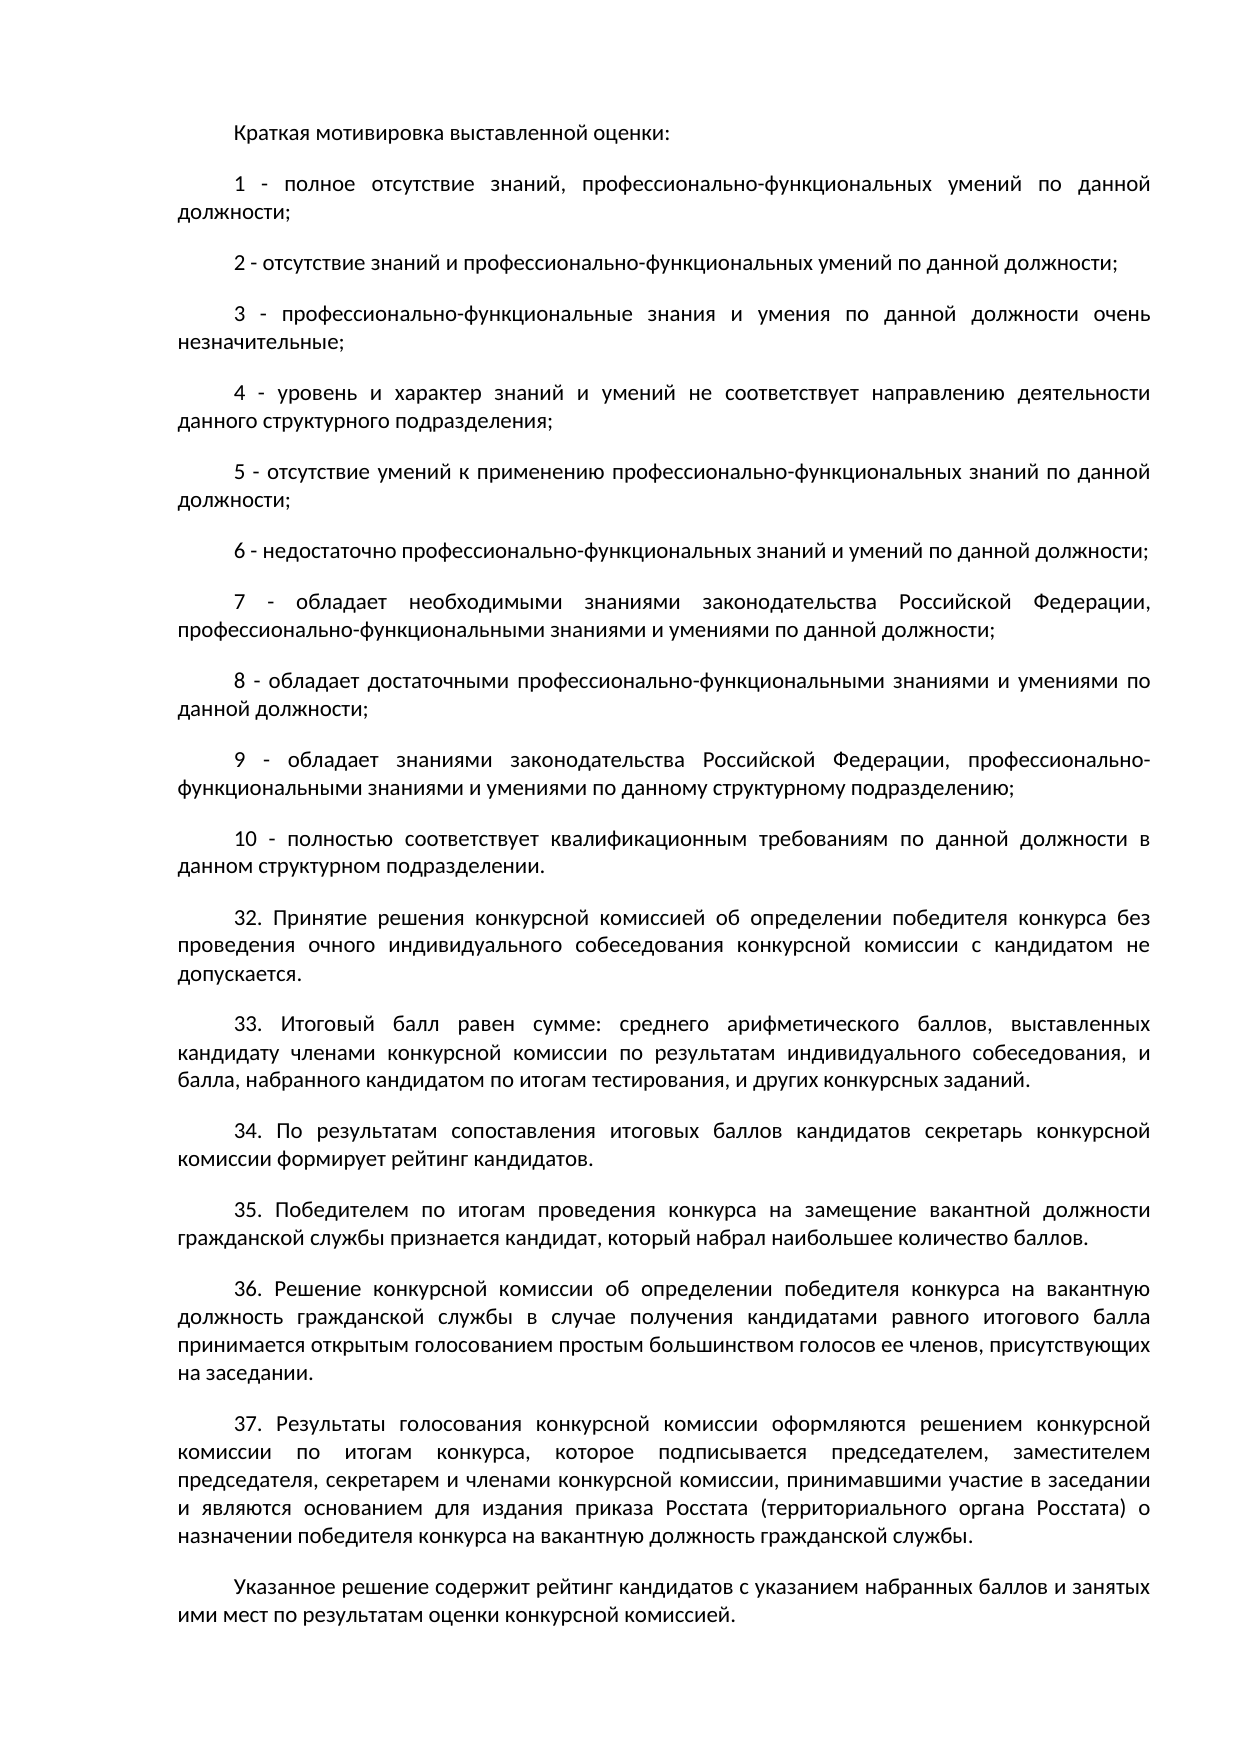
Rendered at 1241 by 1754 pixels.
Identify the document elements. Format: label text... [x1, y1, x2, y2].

text 35. Победителем по итогам проведения конкурса на замещение вакантной должности гражданской службы признается кандидат, который набрал наибольшее количество баллов. [177, 1196, 1152, 1252]
text Указанное решение содержит рейтинг кандидатов с указанием набранных баллов и занятых ими мест по результатам оценки конкурсной комиссией. [177, 1572, 1152, 1628]
text 4 - уровень и характер знаний и умений не соответствует направлению деятельности данного структурного подразделения; [177, 378, 1152, 434]
text 9 - обладает знаниями законодательства Российской Федерации, профессионально-функциональными знаниями и умениями по данному структурному подразделению; [177, 745, 1152, 801]
text 34. По результатам сопоставления итоговых баллов кандидатов секретарь конкурсной комиссии формирует рейтинг кандидатов. [177, 1117, 1152, 1173]
text 33. Итоговый балл равен сумме: среднего арифметического баллов, выставленных кандидату членами конкурсной комиссии по результатам индивидуального собеседования, и балла, набранного кандидатом по итогам тестирования, и других конкурсных заданий. [177, 1009, 1152, 1094]
text 32. Принятие решения конкурсной комиссией об определении победителя конкурса без проведения очного индивидуального собеседования конкурсной комиссии с кандидатом не допускается. [177, 903, 1152, 987]
text 10 - полностью соответствует квалификационным требованиям по данной должности в данном структурном подразделении. [177, 824, 1152, 880]
text 1 - полное отсутствие знаний, профессионально-функциональных умений по данной должности; [177, 169, 1152, 225]
text 7 - обладает необходимыми знаниями законодательства Российской Федерации, профессионально-функциональными знаниями и умениями по данной должности; [177, 587, 1152, 643]
text 2 - отсутствие знаний и профессионально-функциональных умений по данной должности; [177, 248, 1152, 276]
text 8 - обладает достаточными профессионально-функциональными знаниями и умениями по данной должности; [177, 666, 1152, 722]
text 6 - недостаточно профессионально-функциональных знаний и умений по данной должности; [177, 536, 1152, 564]
text 37. Результаты голосования конкурсной комиссии оформляются решением конкурсной комиссии по итогам конкурса, которое подписывается председателем, заместителем председателя, секретарем и членами конкурсной комиссии, принимавшими участие в заседании и являются основанием для издания приказа Росстата (территориального органа Росстата) о назначении победителя конкурса на вакантную должность гражданской службы. [177, 1409, 1152, 1549]
text 3 - профессионально-функциональные знания и умения по данной должности очень незначительные; [177, 299, 1152, 355]
text 5 - отсутствие умений к применению профессионально-функциональных знаний по данной должности; [177, 457, 1152, 513]
text Краткая мотивировка выставленной оценки: [177, 118, 1152, 146]
text 36. Решение конкурсной комиссии об определении победителя конкурса на вакантную должность гражданской службы в случае получения кандидатами равного итогового балла принимается открытым голосованием простым большинством голосов ее членов, присутствующих на заседании. [177, 1274, 1152, 1387]
